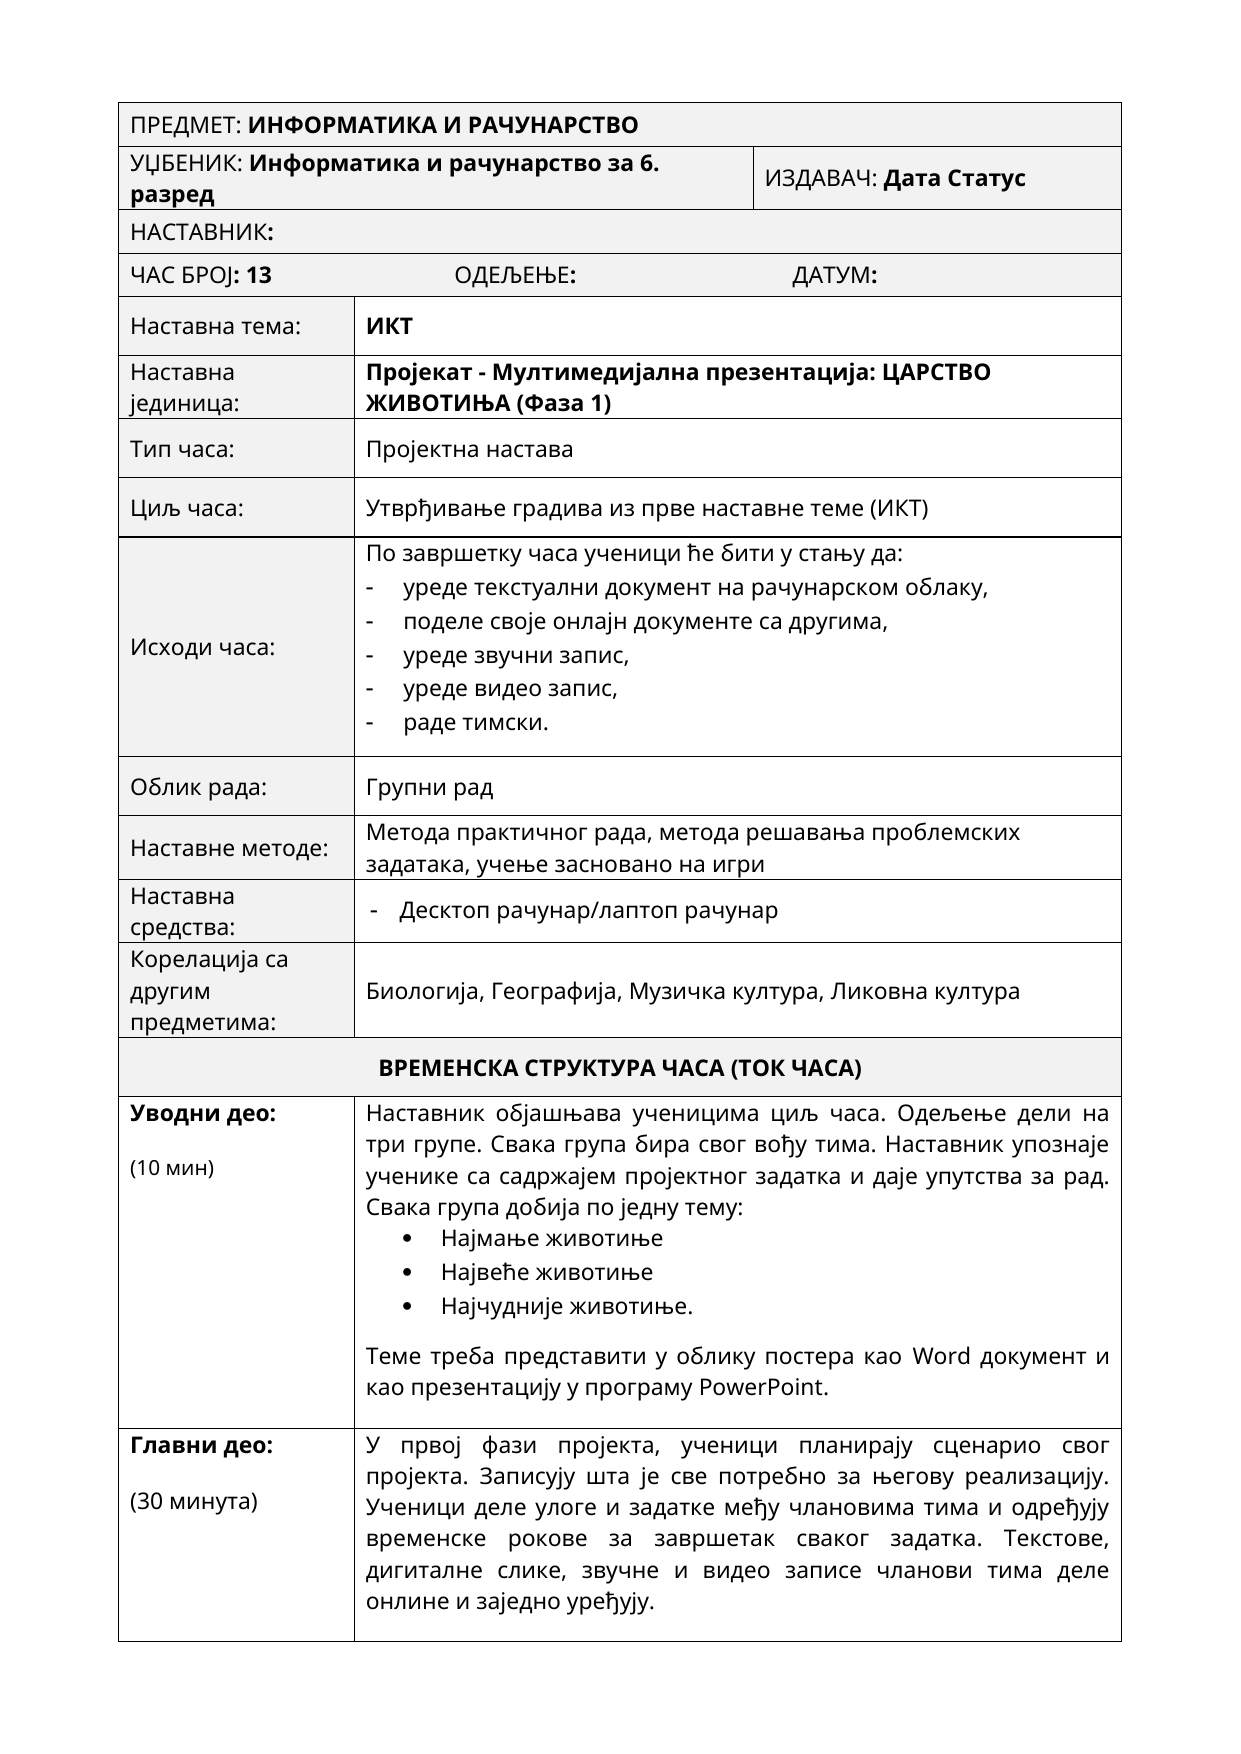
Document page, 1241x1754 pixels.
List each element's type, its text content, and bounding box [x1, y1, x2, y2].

table_cell Циљ часа: [119, 478, 354, 536]
table_cell Наставна тема: [119, 297, 354, 355]
table_cell Уводни део: (10 мин) [119, 1097, 354, 1428]
table_cell ИКТ [355, 297, 1121, 355]
table_cell ОДЕЉЕЊЕ: [443, 254, 781, 296]
table_cell Тип часа: [119, 419, 354, 477]
table_cell ВРЕМЕНСКА СТРУКТУРА ЧАСА (ТОК ЧАСА) [119, 1038, 1121, 1096]
table_cell Десктоп рачунар/лаптоп рачунар [355, 880, 1121, 942]
table_cell Пројекат - Мултимедијалнa презентацијa: ЦАРСТВО ЖИВОТИЊА (Фаза 1) [355, 356, 1121, 418]
table_cell Исходи часа: [119, 538, 354, 756]
table_header ПРЕДМЕТ: ИНФОРМАТИКА И РАЧУНАРСТВО [119, 103, 1121, 146]
table_cell Пројектна настава [355, 419, 1121, 477]
table_cell По завршетку часа ученици ће бити у стању да: уреде текстуални документ на рачунарском облаку, поделе своје онлајн документе са другима, уреде звучни запис, уреде видео запис, раде тимски. [355, 538, 1121, 756]
table_cell УЏБЕНИК: Информатика и рачунарство за 6. разред [119, 147, 753, 209]
table_cell ЧАС БРОЈ: 13 [119, 254, 443, 296]
table_cell Утврђивање градива из прве наставне теме (ИКТ) [355, 478, 1121, 536]
table_cell Метода практичног рада, метода решавања проблемских задатака, учење засновано на игри [355, 816, 1121, 879]
table_cell Групни рад [355, 757, 1121, 815]
table_cell Биологија, Географија, Музичка култура, Ликовна култура [355, 943, 1121, 1037]
table_cell Наставна јединица: [119, 356, 354, 418]
table_cell ИЗДАВАЧ: Дата Статус [754, 147, 1121, 209]
table_cell Облик рада: [119, 757, 354, 815]
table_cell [355, 1429, 1121, 1641]
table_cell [119, 1429, 354, 1641]
table_cell Наставна средства: [119, 880, 354, 942]
table_cell Наставне методе: [119, 816, 354, 879]
table_cell Корелација са другим предметима: [119, 943, 354, 1037]
table_cell Наставник објашњава ученицима циљ часа. Одељење дели на три групе. Свака група бира свог вођу тима. Наставник упознаје ученике са садржајем пројектног задатка и даје упутства за рад. Свака група добија по једну тему: Најмање животиње Највеће животиње Најчудније животиње. Теме треба представити у облику постера као Word документ и као презентацију у програму PowerPoint. [355, 1097, 1121, 1428]
table_cell НАСТАВНИК: [119, 210, 1121, 253]
table_cell ДАТУМ: [781, 254, 1121, 296]
